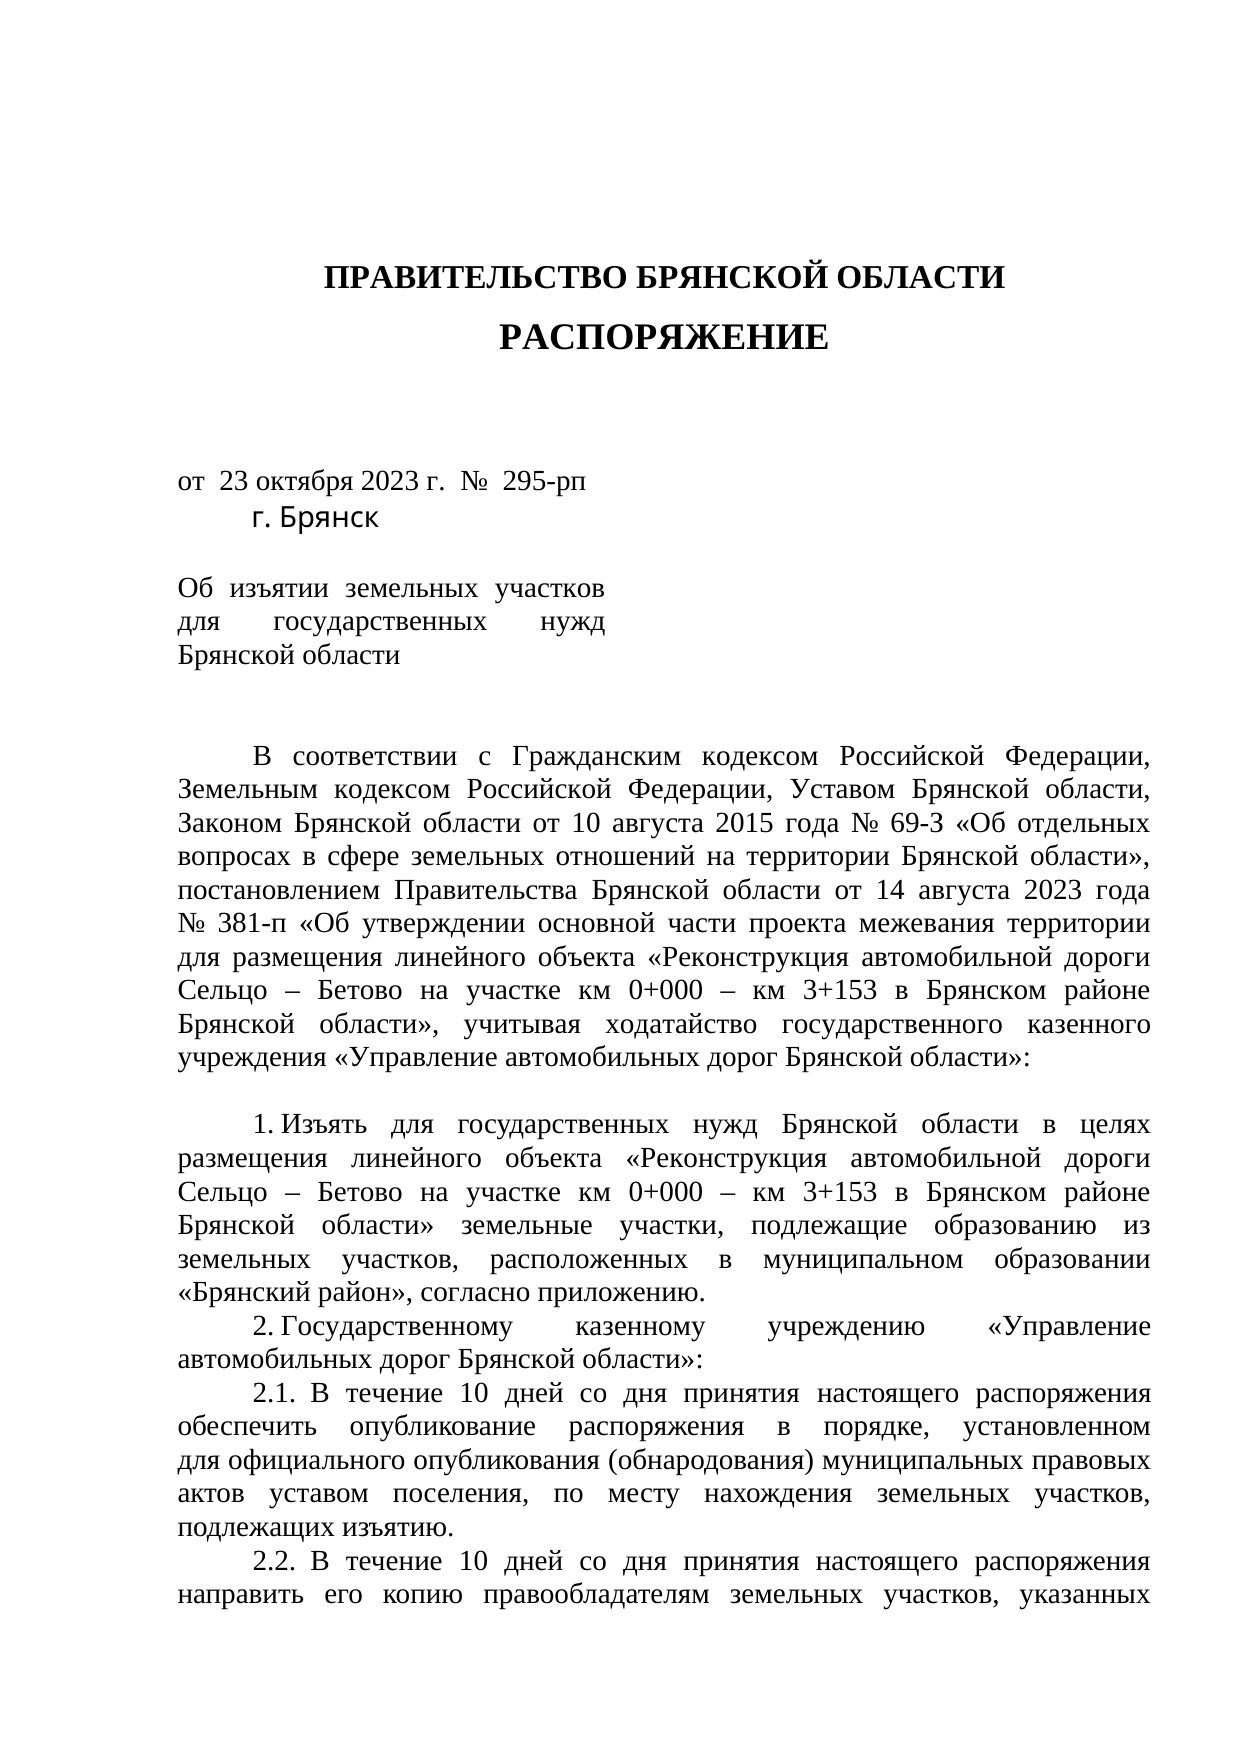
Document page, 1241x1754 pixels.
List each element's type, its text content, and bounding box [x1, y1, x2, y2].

text от 23 октября 2023 г. № 295-рп [177, 463, 1152, 497]
text Об изъятии земельных участков для государственных нужд Брянской области [177, 570, 605, 671]
text ПРАВИТЕЛЬСТВО БРЯНСКОЙ ОБЛАСТИ [177, 257, 1152, 295]
text 2.1. В течение 10 дней со дня принятия настоящего распоряжения обеспечить опубликование распоряжения в порядке, установленном для официального опубликования (обнародования) муниципальных правовых актов уставом поселения, по месту нахождения земельных участков, подлежащих изъятию. [177, 1375, 1152, 1543]
text РАСПОРЯЖЕНИЕ [177, 314, 1152, 358]
text 2. Государственному казенному учреждению «Управление автомобильных дорог Брянской области»: [177, 1308, 1152, 1375]
text 1. Изъять для государственных нужд Брянской области в целях размещения линейного объекта «Реконструкция автомобильной дороги Сельцо – Бетово на участке км 0+000 – км 3+153 в Брянском районе Брянской области» земельные участки, подлежащие образованию из земельных участков, расположенных в муниципальном образовании «Брянский район», согласно приложению. [177, 1107, 1152, 1308]
text г. Брянск [177, 497, 605, 536]
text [177, 1543, 1152, 1610]
text В соответствии с Гражданским кодексом Российской Федерации, Земельным кодексом Российской Федерации, Уставом Брянской области, Законом Брянской области от 10 августа 2015 года № 69-З «Об отдельных вопросах в сфере земельных отношений на территории Брянской области», постановлением Правительства Брянской области от 14 августа 2023 года № 381-п «Об утверждении основной части проекта межевания территории для размещения линейного объекта «Реконструкция автомобильной дороги Сельцо – Бетово на участке км 0+000 – км 3+153 в Брянском районе Брянской области», учитывая ходатайство государственного казенного учреждения «Управление автомобильных дорог Брянской области»: [177, 738, 1152, 1073]
